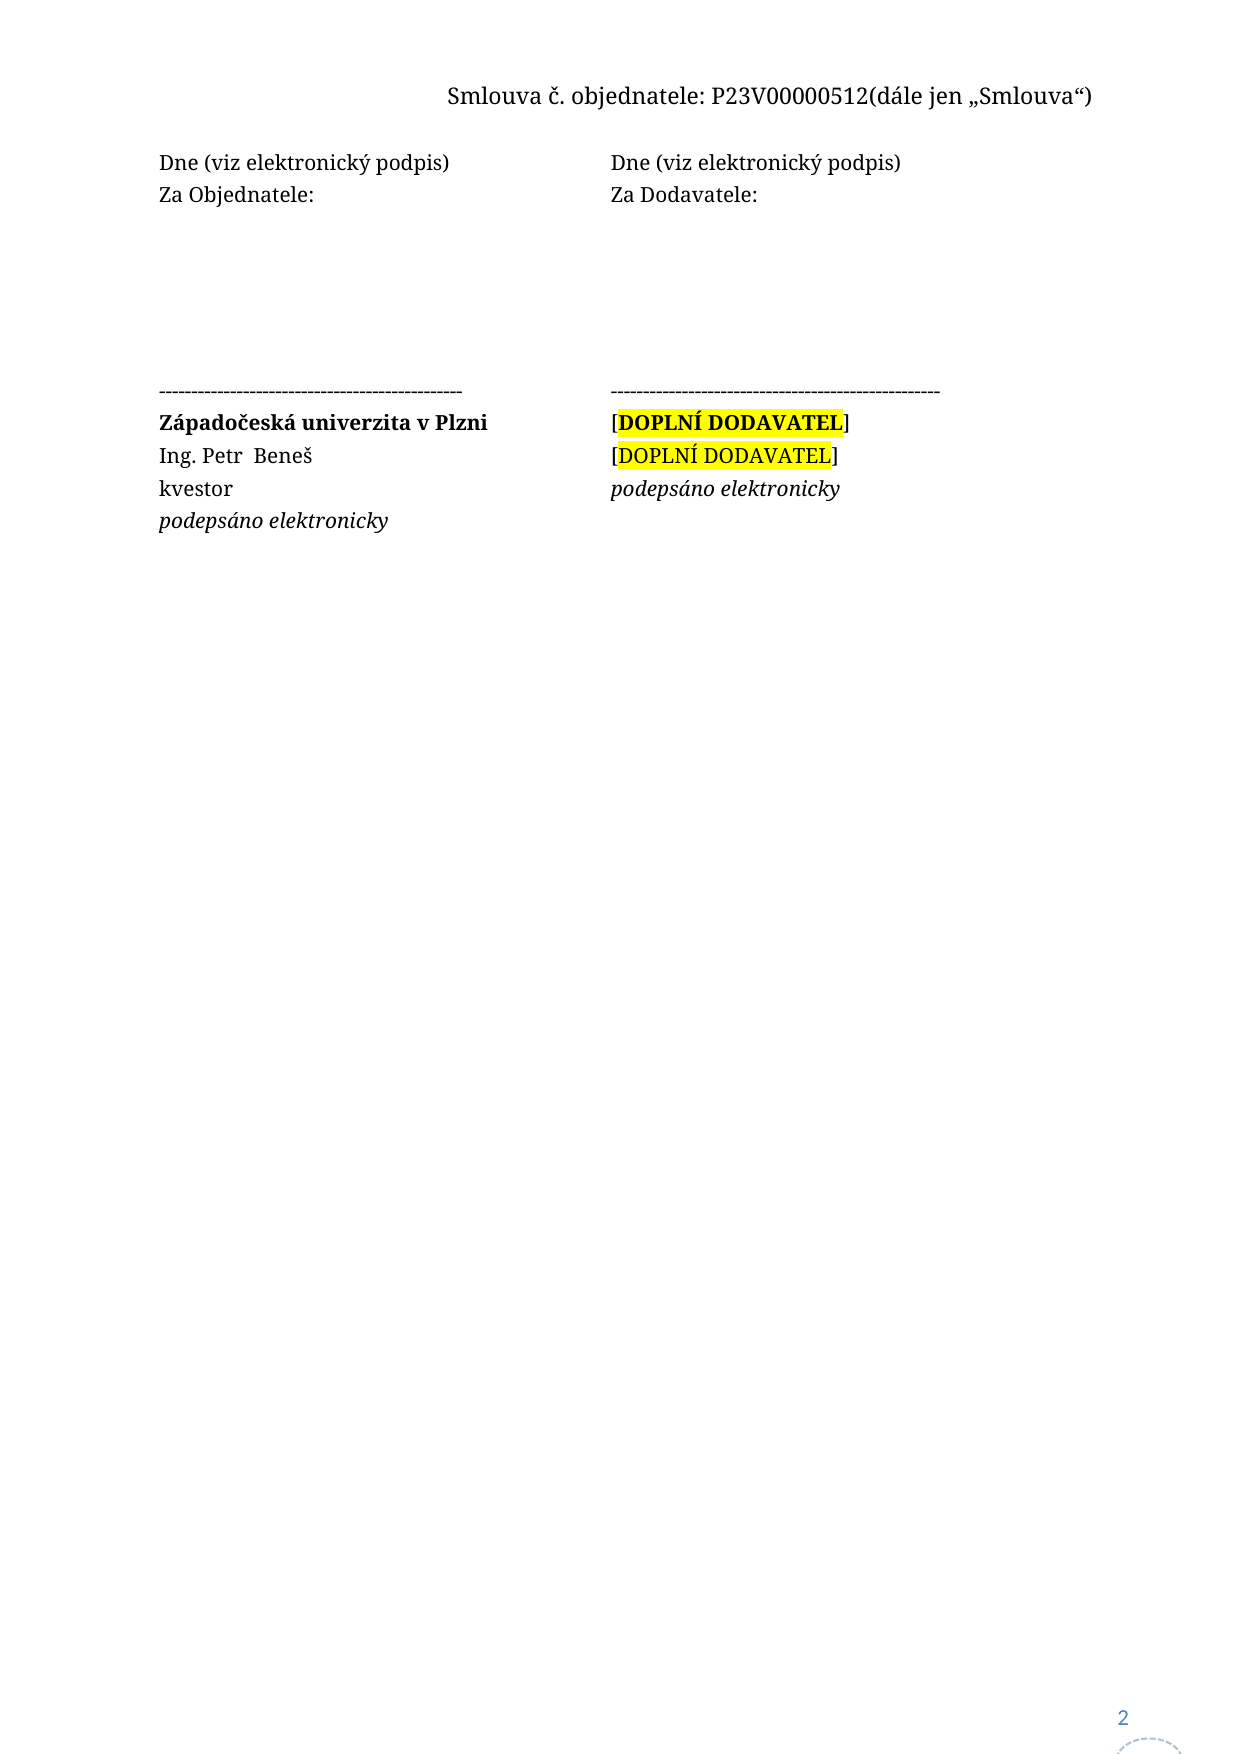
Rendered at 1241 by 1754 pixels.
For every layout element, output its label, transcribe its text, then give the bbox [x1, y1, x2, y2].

table_header Dne (viz elektronický podpis) Za Dodavatele: --------------------------------------------------- [DOPLNÍ DODAVATEL] [DOPLNÍ DODAVATEL] podepsáno elektronicky [599, 148, 1051, 539]
table_header Dne (viz elektronický podpis) Za Objednatele: ----------------------------------------------- Západočeská univerzita v Plzni Ing. Petr Beneš kvestor podepsáno elektronicky [148, 148, 599, 539]
